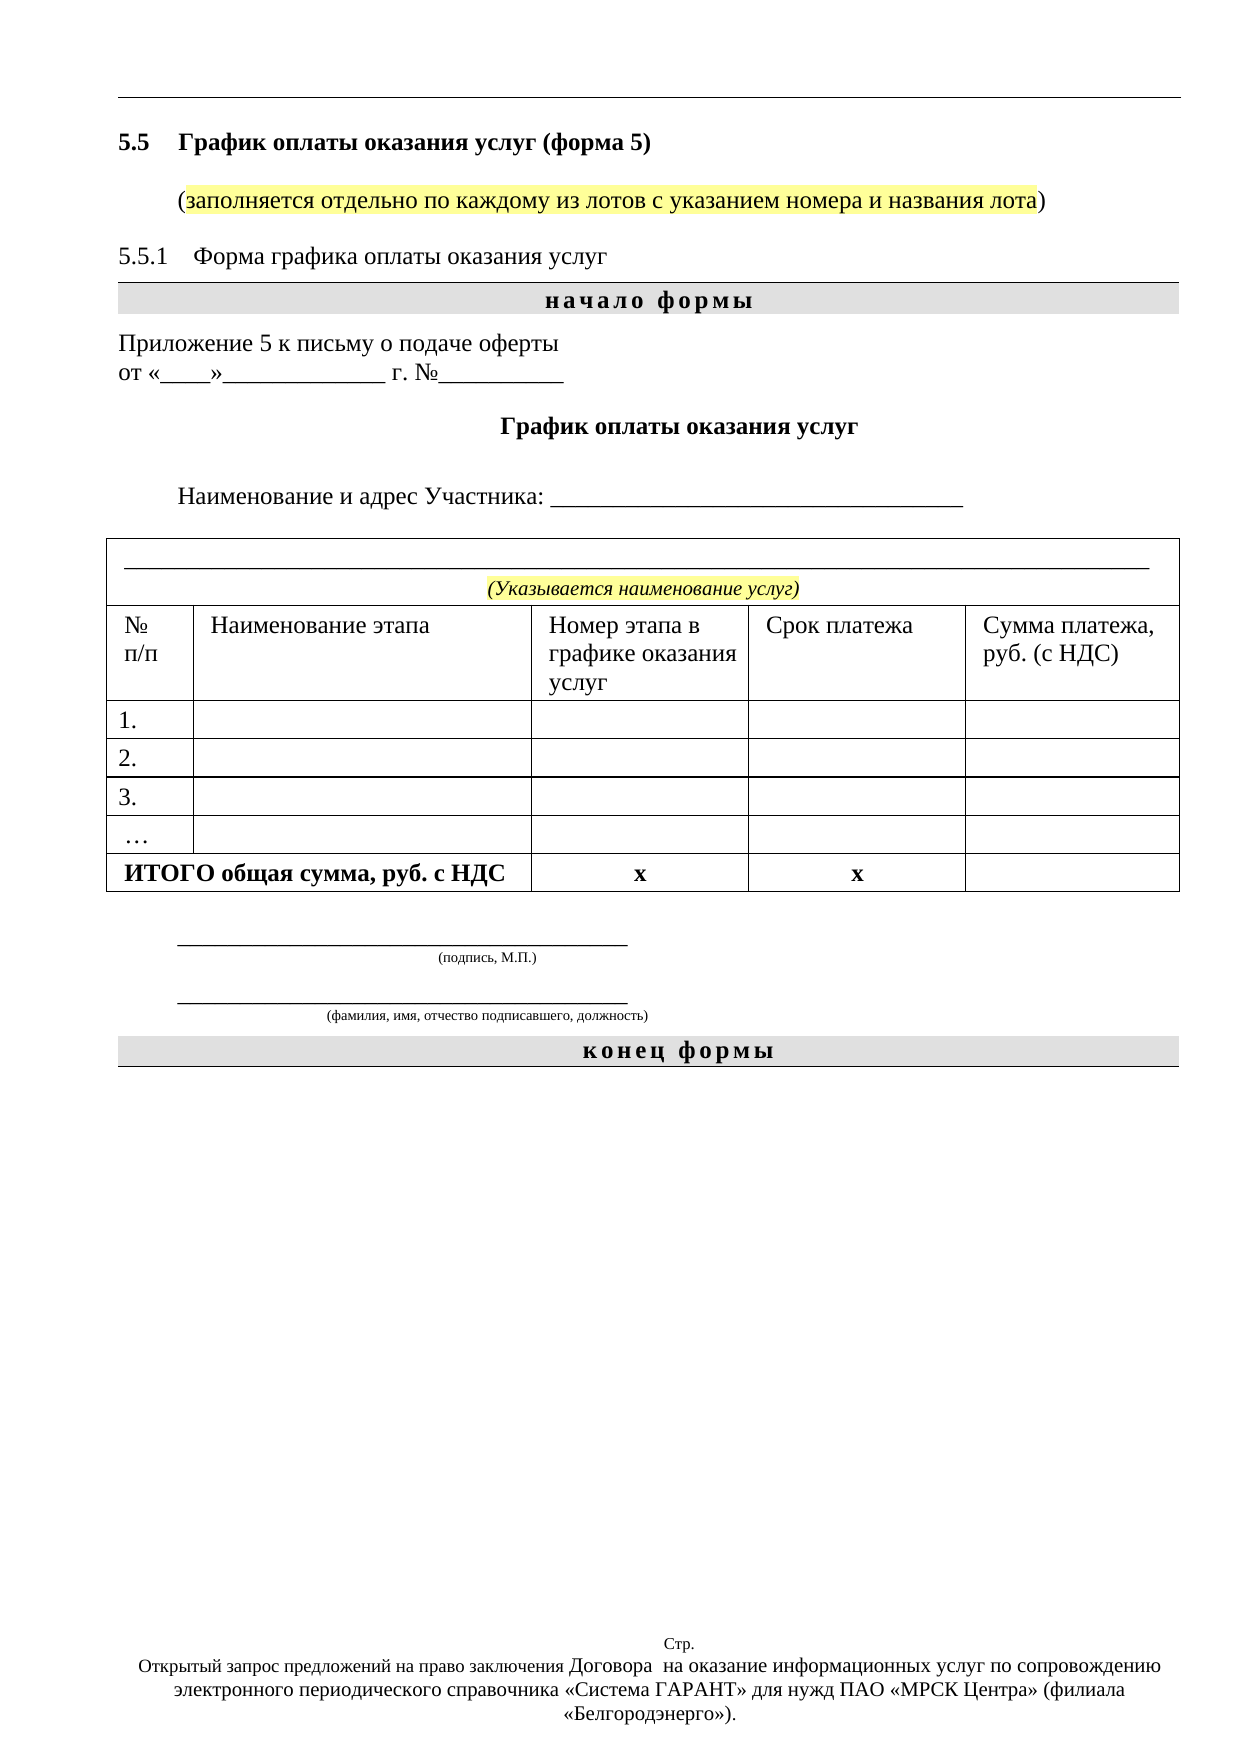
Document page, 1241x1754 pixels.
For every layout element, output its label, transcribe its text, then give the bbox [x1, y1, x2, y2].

table_cell [194, 778, 531, 814]
table_cell Номер этапа в графике оказания услуг [532, 606, 748, 700]
table_cell [749, 739, 965, 776]
table_cell Срок платежа [749, 606, 965, 700]
table_cell ИТОГО общая сумма, руб. с НДС [107, 854, 531, 891]
subtitle График оплаты оказания услуг (форма 5) [118, 127, 1181, 156]
subtitle Форма графика оплаты оказания услуг [118, 241, 1181, 269]
table_cell [749, 701, 965, 738]
table_cell Наименование этапа [194, 606, 531, 700]
text конец формы [118, 1036, 1179, 1066]
table_cell [532, 816, 748, 853]
table_cell [107, 739, 193, 776]
table_cell х [749, 854, 965, 891]
table_cell [532, 739, 748, 776]
table_header __________________________________________________________________________________ (Указывается наименование услуг) [107, 539, 1179, 604]
table_cell [966, 701, 1179, 738]
table_cell [532, 778, 748, 814]
table_cell [194, 739, 531, 776]
table_cell [966, 778, 1179, 814]
text (подпись, М.П.) [118, 949, 797, 978]
table_cell [194, 816, 531, 853]
table_cell [966, 739, 1179, 776]
text Приложение 5 к письму о подаче оферты от «____»_____________ г. №__________ [118, 328, 1181, 386]
table_cell [107, 778, 193, 814]
table_cell [966, 816, 1179, 853]
table_cell № п/п [107, 606, 193, 700]
text ____________________________________ [118, 921, 1181, 949]
table_cell [749, 778, 965, 814]
text ____________________________________ [118, 978, 1181, 1007]
table_cell [532, 701, 748, 738]
text (фамилия, имя, отчество подписавшего, должность) [118, 1007, 797, 1036]
table_cell … [107, 816, 193, 853]
table_cell [749, 816, 965, 853]
text Наименование и адрес Участника: _________________________________ [118, 481, 1181, 509]
table_cell Сумма платежа, руб. (с НДС) [966, 606, 1179, 700]
text График оплаты оказания услуг [118, 411, 1181, 439]
text начало формы [118, 283, 1179, 314]
table_cell х [532, 854, 748, 891]
table_cell [107, 701, 193, 738]
table_cell [966, 854, 1179, 891]
table_cell [194, 701, 531, 738]
